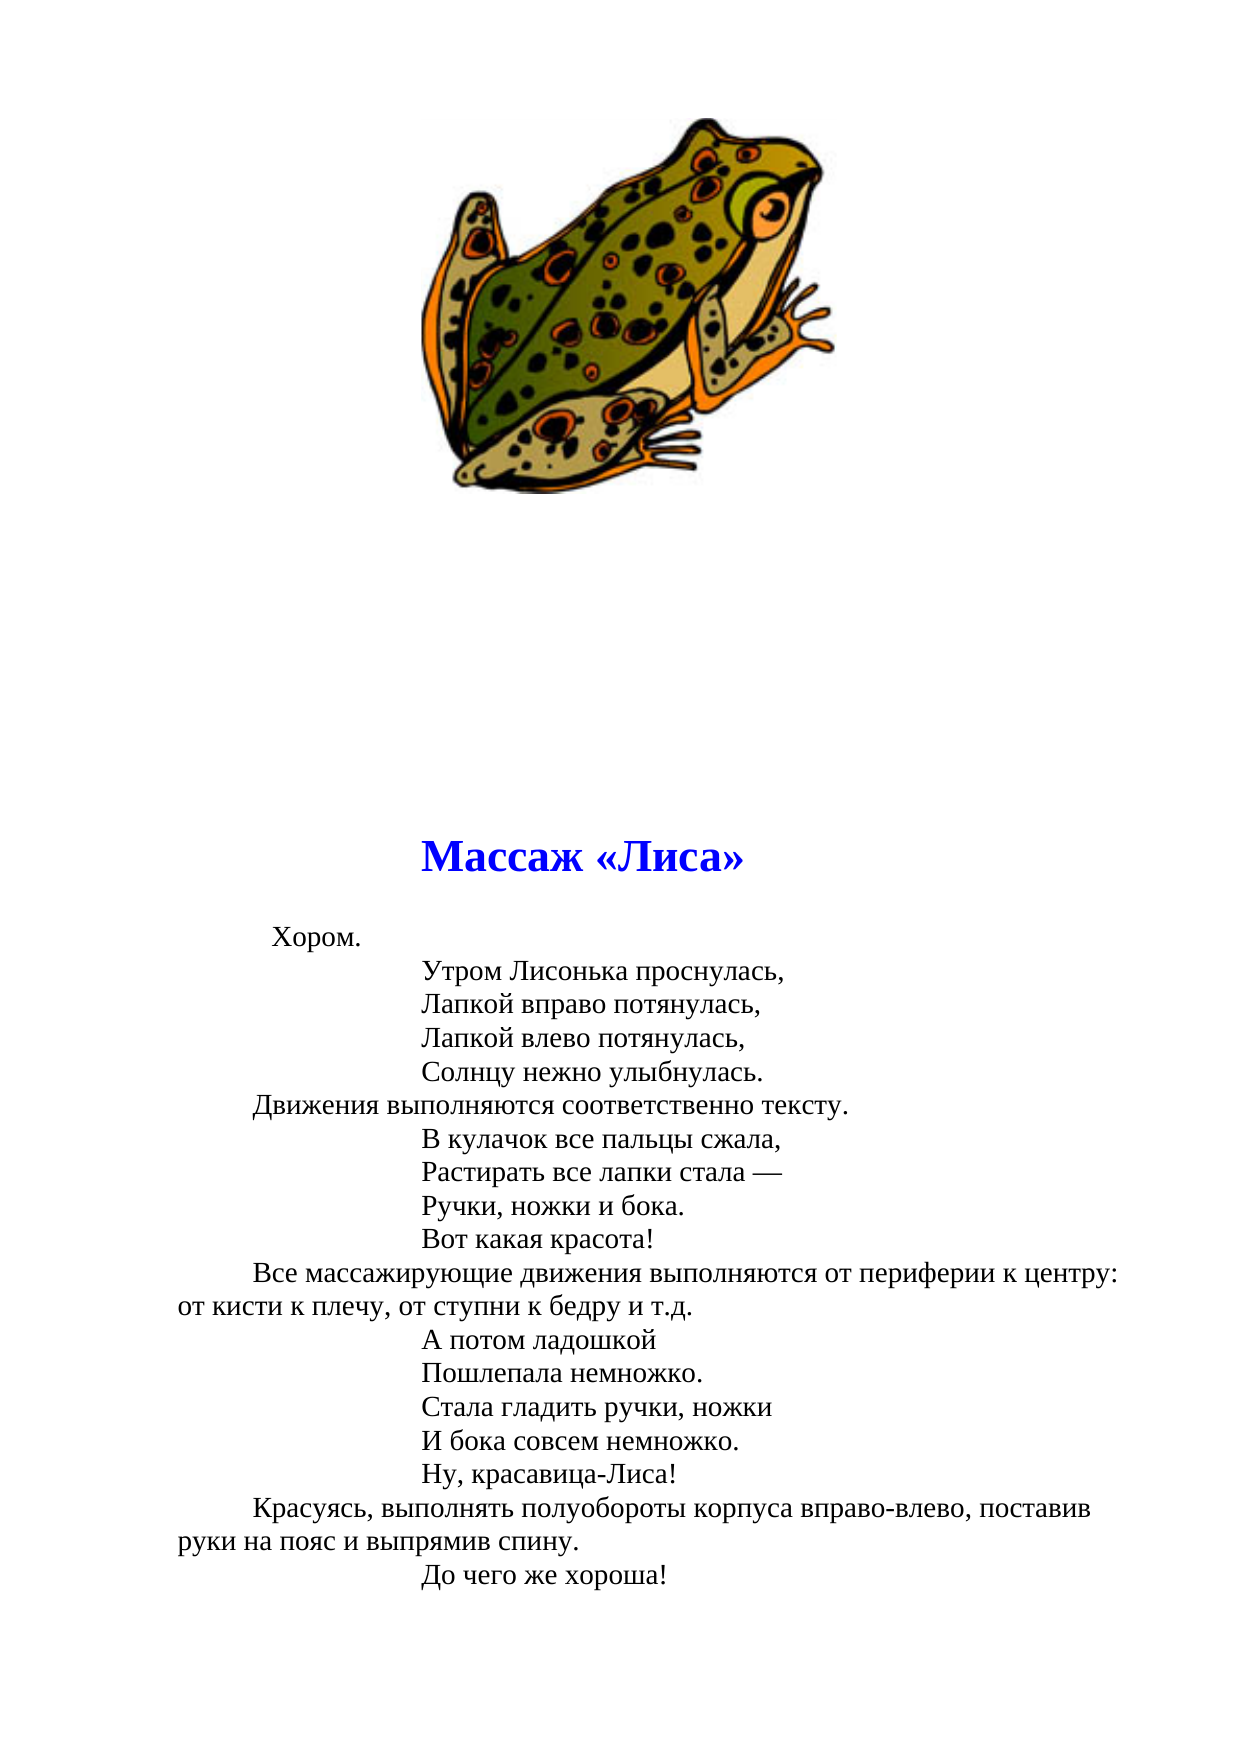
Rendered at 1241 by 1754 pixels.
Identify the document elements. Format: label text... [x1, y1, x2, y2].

text Все массажирующие движения выполняются от периферии к центру: от кисти к плечу, от ступни к бедру и т.д. [177, 1255, 1152, 1322]
text Движения выполняются соответственно тексту. [177, 1087, 1152, 1121]
text Лапкой вправо потянулась, [177, 987, 1152, 1020]
text И бока совсем немножко. [177, 1423, 1152, 1456]
text Солнцу нежно улыбнулась. [177, 1054, 1152, 1087]
text Лапкой влево потянулась, [177, 1020, 1152, 1054]
text До чего же хороша! [177, 1557, 1152, 1590]
text Растирать все лапки стала — [177, 1154, 1152, 1188]
text А потом ладошкой [177, 1322, 1152, 1356]
text В кулачок все пальцы сжала, [177, 1121, 1152, 1154]
text Ну, красавица-Лиса! [177, 1456, 1152, 1490]
text Вот какая красота! [177, 1221, 1152, 1255]
text Утром Лисонька проснулась, [177, 953, 1152, 987]
text Красуясь, выполнять полуобороты корпуса вправо-влево, поставив руки на пояс и выпрямив спину. [177, 1490, 1152, 1557]
picture [421, 118, 837, 494]
text Пошлепала немножко. [177, 1356, 1152, 1389]
text Ручки, ножки и бока. [177, 1188, 1152, 1221]
text Стала гладить ручки, ножки [177, 1389, 1152, 1423]
text Массаж «Лиса» [177, 828, 1152, 881]
text Хором. [177, 919, 1152, 953]
